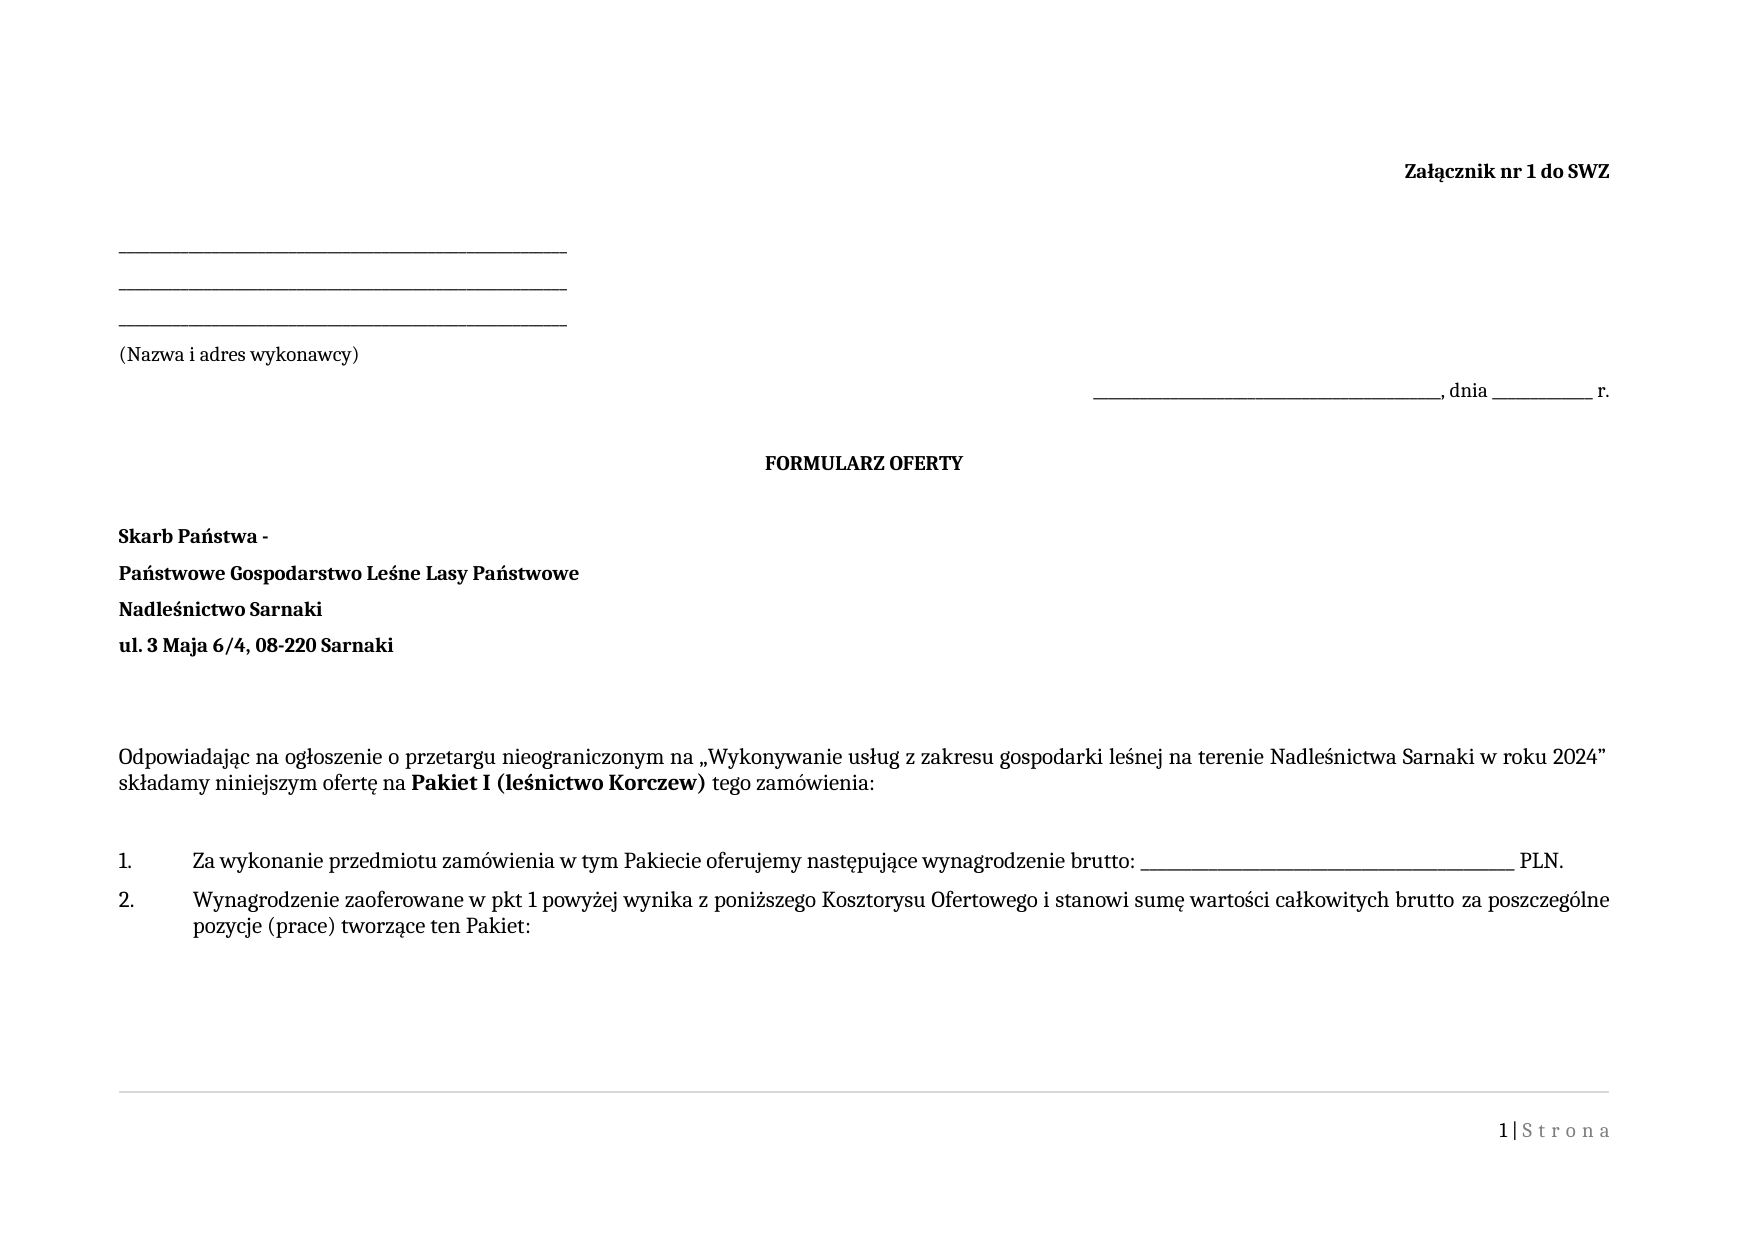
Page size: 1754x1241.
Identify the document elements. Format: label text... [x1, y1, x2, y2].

text Nadleśnictwo Sarnaki [119, 598, 1609, 622]
text __________________________________________________________ [119, 306, 1609, 330]
text Odpowiadając na ogłoszenie o przetargu nieograniczonym na „Wykonywanie usług z zakresu gospodarki leśnej na terenie Nadleśnictwa Sarnaki w roku 2024” składamy niniejszym ofertę na Pakiet I (leśnictwo Korczew) tego zamówienia: [119, 743, 1609, 796]
text Skarb Państwa - [119, 525, 1609, 549]
text __________________________________________________________ [119, 269, 1609, 293]
text Załącznik nr 1 do SWZ [119, 160, 1609, 184]
text Państwowe Gospodarstwo Leśne Lasy Państwowe [119, 561, 1609, 585]
text 2. Wynagrodzenie zaoferowane w pkt 1 powyżej wynika z poniższego Kosztorysu Ofertowego i stanowi sumę wartości całkowitych brutto za poszczególne pozycje (prace) tworzące ten Pakiet: [119, 886, 1609, 939]
text __________________________________________________________ [119, 233, 1609, 257]
text FORMULARZ OFERTY [119, 452, 1609, 476]
text (Nazwa i adres wykonawcy) [119, 342, 1609, 366]
text ul. 3 Maja 6/4, 08-220 Sarnaki [119, 634, 1609, 658]
text 1. Za wykonanie przedmiotu zamówienia w tym Pakiecie oferujemy następujące wynagrodzenie brutto: ____________________________________________ PLN. [119, 848, 1609, 874]
text _____________________________________________, dnia _____________ r. [119, 379, 1609, 403]
